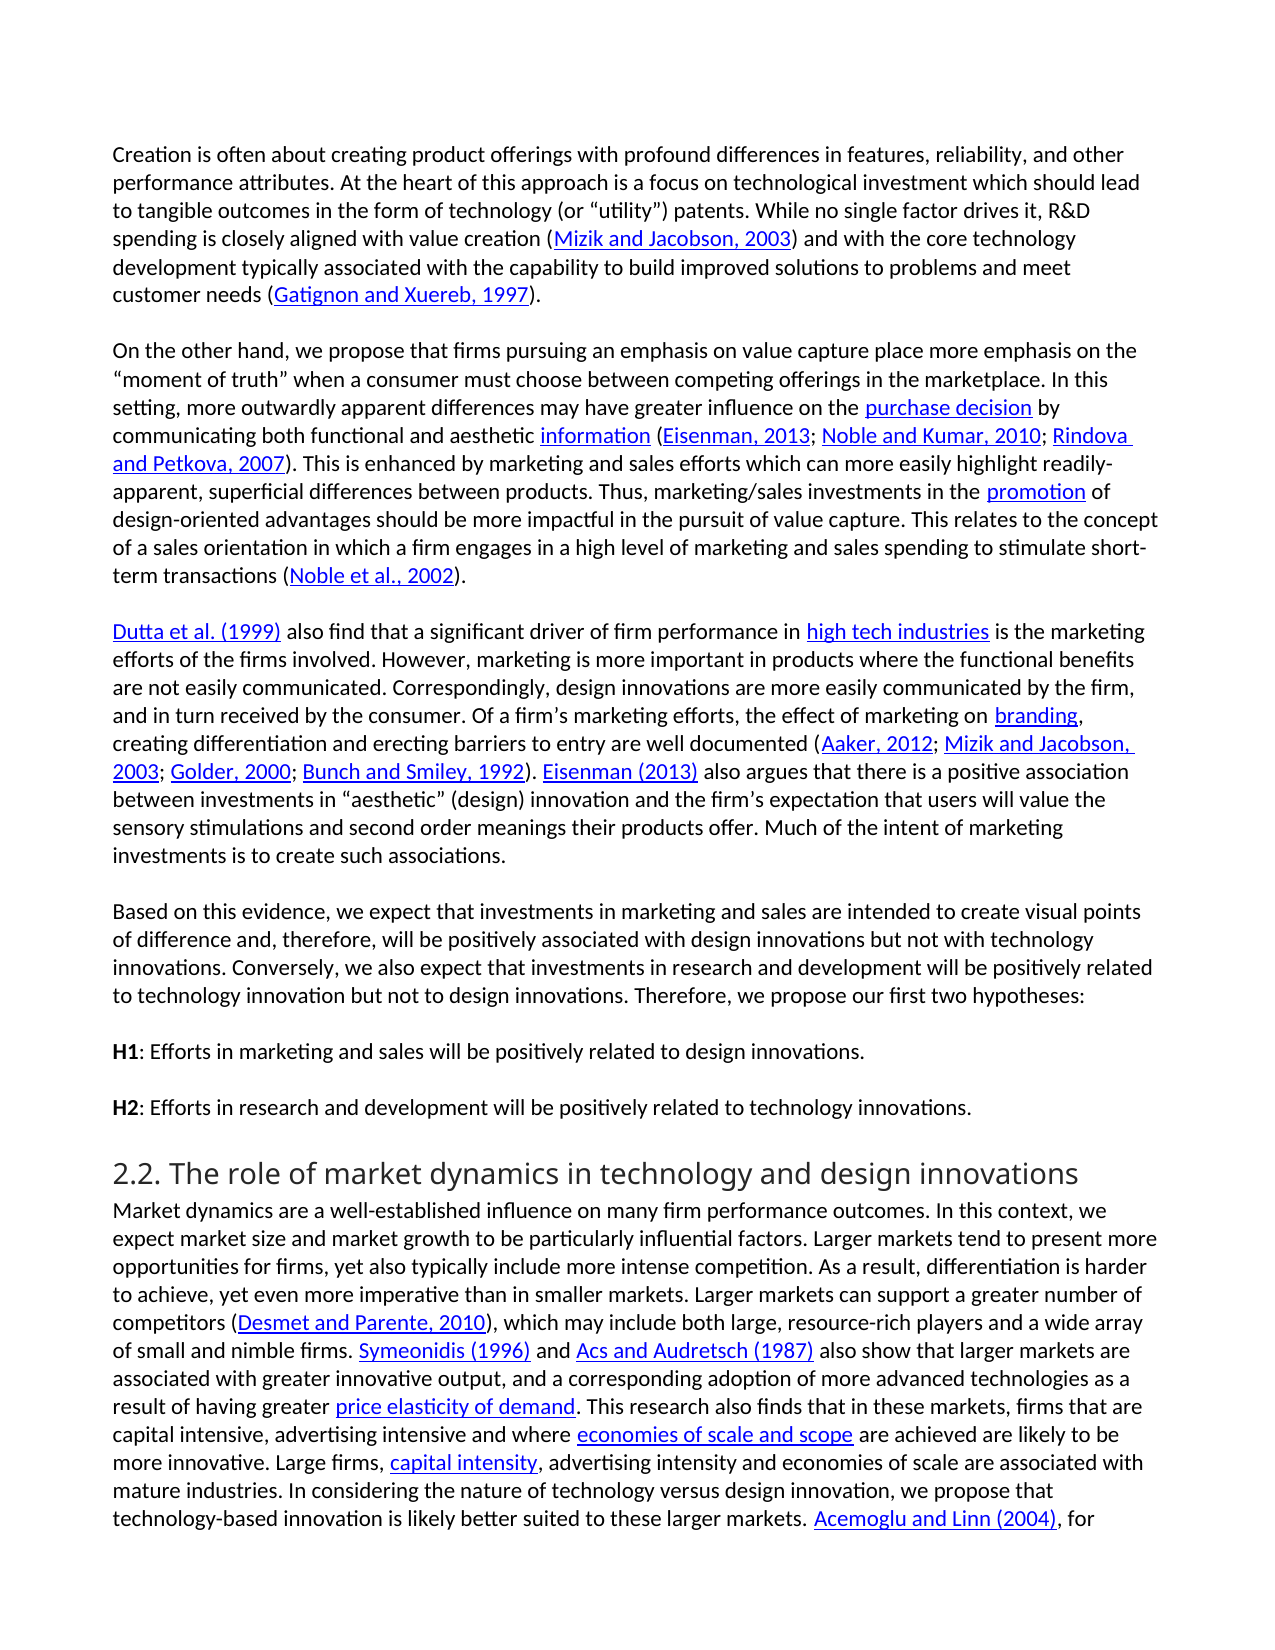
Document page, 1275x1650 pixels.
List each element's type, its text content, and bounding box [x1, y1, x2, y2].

text Based on this evidence, we expect that investments in marketing and sales are intended to create visual points of difference and, therefore, will be positively associated with design innovations but not with technology innovations. Conversely, we also expect that investments in research and development will be positively related to technology innovation but not to design innovations. Therefore, we propose our first two hypotheses: [112, 897, 1162, 1009]
text On the other hand, we propose that firms pursuing an emphasis on value capture place more emphasis on the “moment of truth” when a consumer must choose between competing offerings in the marketplace. In this setting, more outwardly apparent differences may have greater influence on the purchase decision by communicating both functional and aesthetic information (Eisenman, 2013; Noble and Kumar, 2010; Rindova and Petkova, 2007). This is enhanced by marketing and sales efforts which can more easily highlight readily-apparent, superficial differences between products. Thus, marketing/sales investments in the promotion of design-oriented advantages should be more impactful in the pursuit of value capture. This relates to the concept of a sales orientation in which a firm engages in a high level of marketing and sales spending to stimulate short-term transactions (Noble et al., 2002). [112, 337, 1162, 589]
text Creation is often about creating product offerings with profound differences in features, reliability, and other performance attributes. At the heart of this approach is a focus on technological investment which should lead to tangible outcomes in the form of technology (or “utility”) patents. While no single factor drives it, R&D spending is closely aligned with value creation (Mizik and Jacobson, 2003) and with the core technology development typically associated with the capability to build improved solutions to problems and meet customer needs (Gatignon and Xuereb, 1997). [112, 141, 1162, 309]
text H1: Efforts in marketing and sales will be positively related to design innovations. [112, 1037, 1162, 1065]
subtitle 2.2. The role of market dynamics in technology and design innovations [112, 1153, 1162, 1193]
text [112, 1196, 1162, 1532]
text Dutta et al. (1999) also find that a significant driver of firm performance in high tech industries is the marketing efforts of the firms involved. However, marketing is more important in products where the functional benefits are not easily communicated. Correspondingly, design innovations are more easily communicated by the firm, and in turn received by the consumer. Of a firm’s marketing efforts, the effect of marketing on branding, creating differentiation and erecting barriers to entry are well documented (Aaker, 2012; Mizik and Jacobson, 2003; Golder, 2000; Bunch and Smiley, 1992). Eisenman (2013) also argues that there is a positive association between investments in “aesthetic” (design) innovation and the firm’s expectation that users will value the sensory stimulations and second order meanings their products offer. Much of the intent of marketing investments is to create such associations. [112, 617, 1162, 869]
text H2: Efforts in research and development will be positively related to technology innovations. [112, 1093, 1162, 1121]
